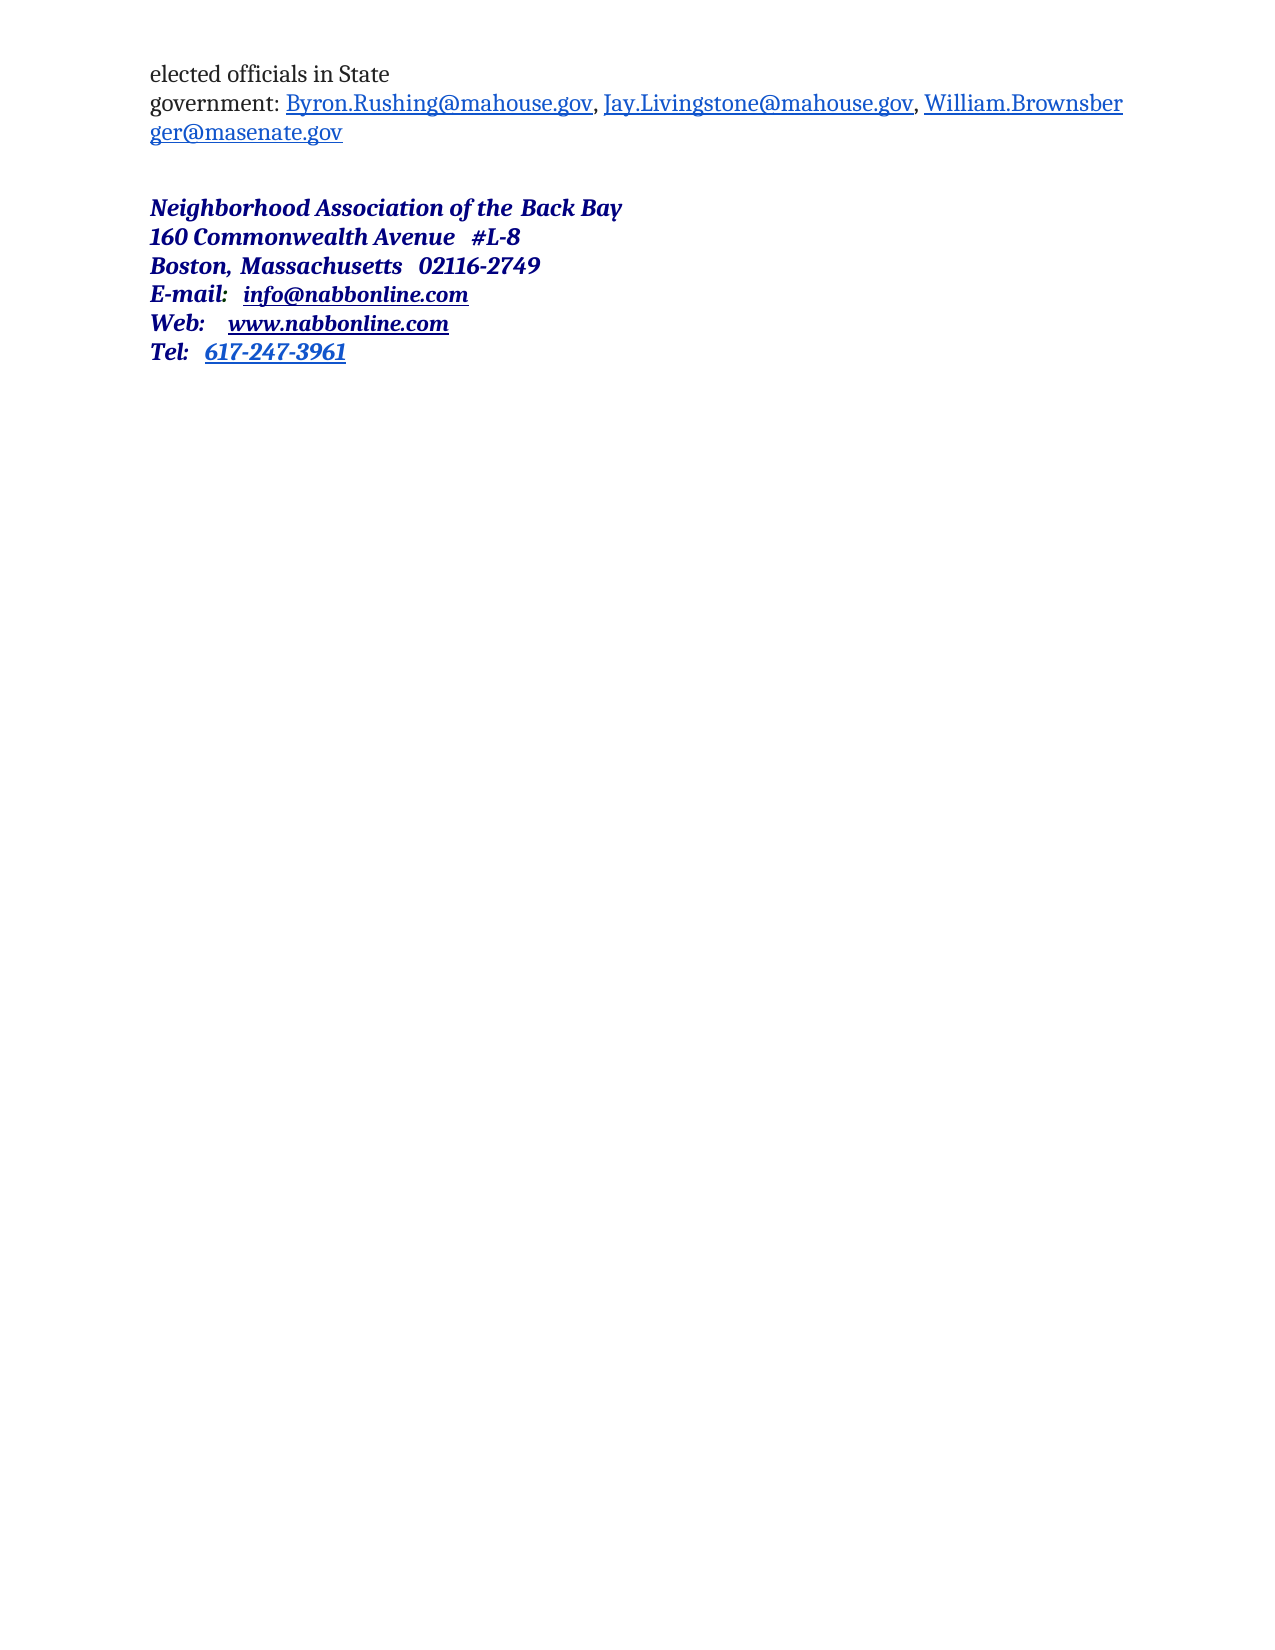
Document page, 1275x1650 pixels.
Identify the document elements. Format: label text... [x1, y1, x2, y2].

text Tel: 617-247-3961 [150, 338, 1125, 367]
text 160 Commonwealth Avenue #L-8 [150, 223, 1125, 252]
text Boston, Massachusetts 02116-2749 [150, 252, 1125, 280]
text elected officials in State government: Byron.Rushing@mahouse.gov, Jay.Livingstone@mahouse.gov, William.Brownsberger@masenate.gov [150, 60, 1125, 146]
text E-mail: info@nabbonline.com [150, 280, 1125, 309]
text Neighborhood Association of the Back Bay [150, 194, 1125, 223]
text Web: www.nabbonline.com [150, 309, 1125, 338]
